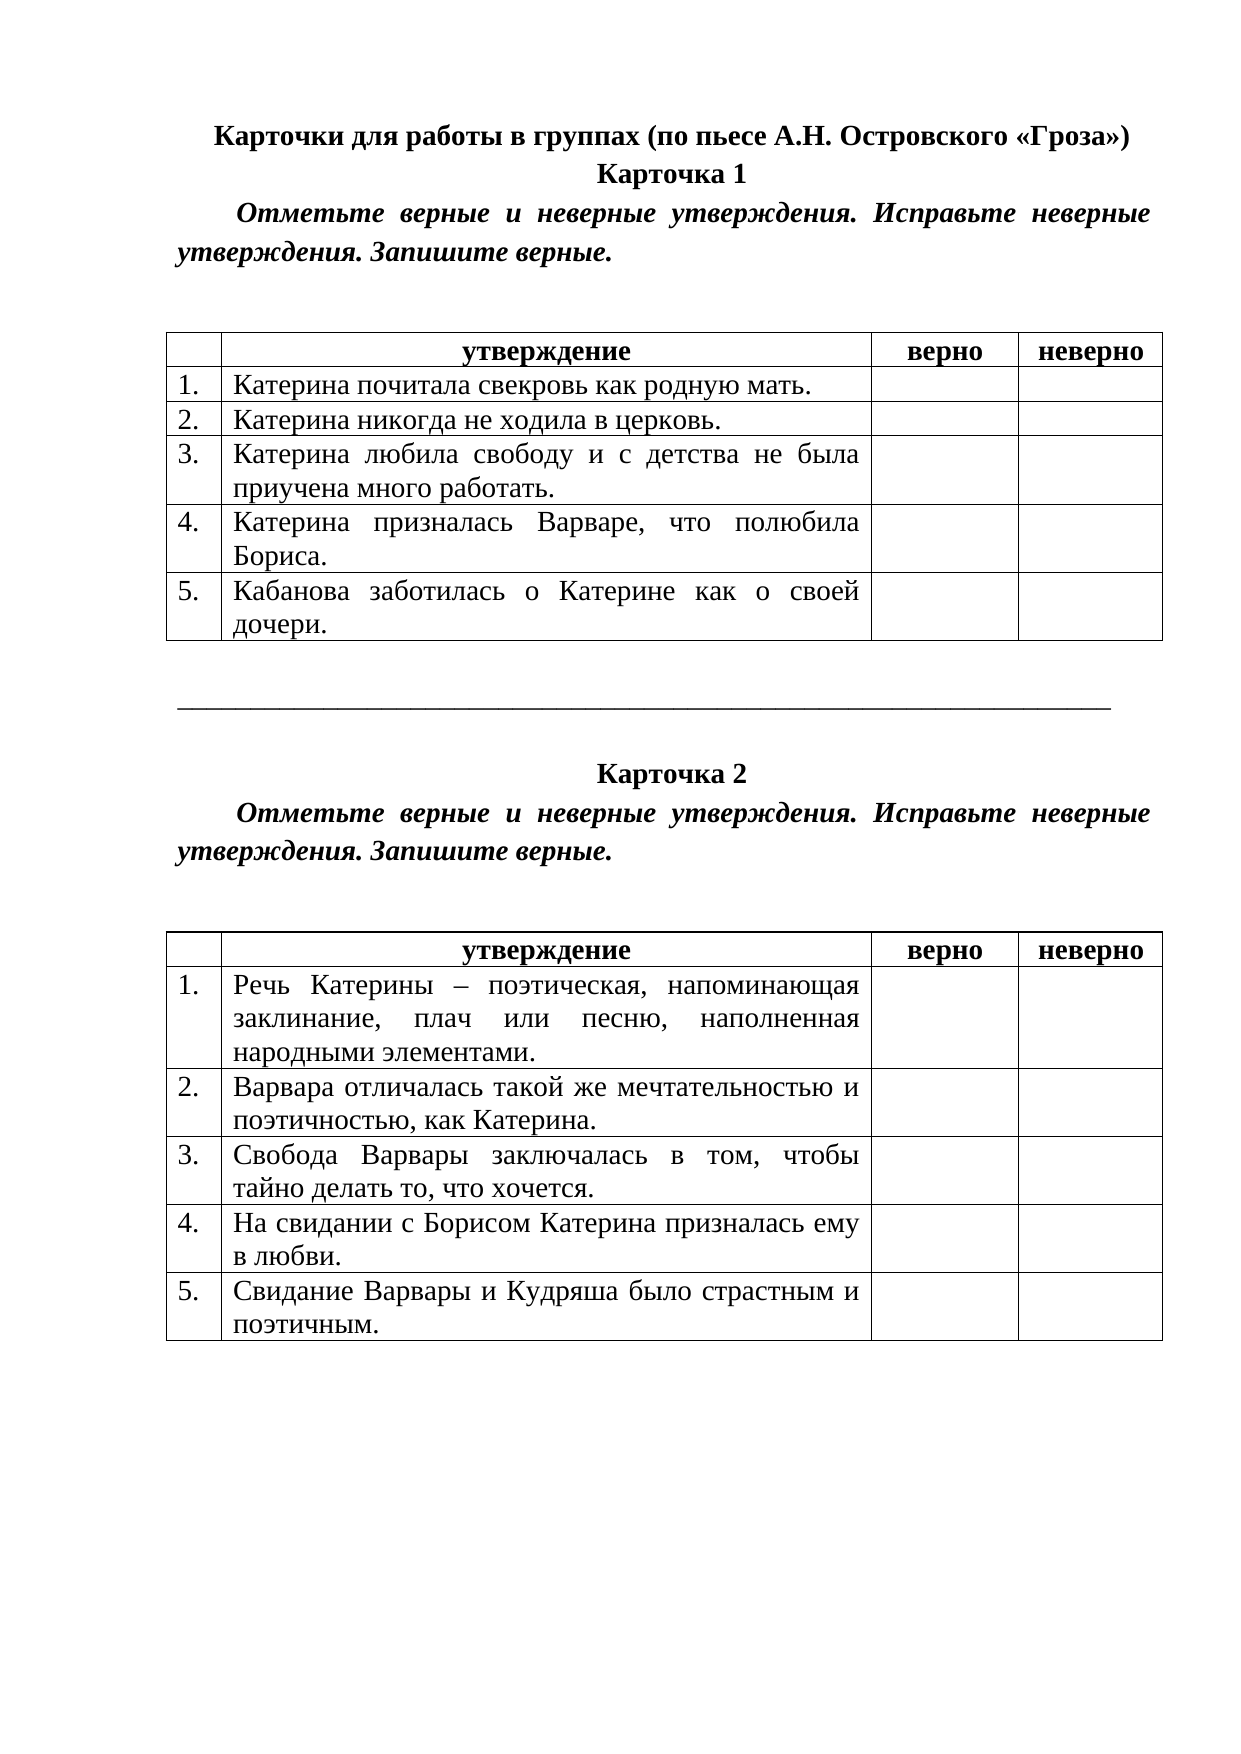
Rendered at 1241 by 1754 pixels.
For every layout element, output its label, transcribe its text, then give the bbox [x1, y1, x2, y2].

table_cell Кабанова заботилась о Катерине как о своей дочери. [222, 573, 871, 640]
table_cell Катерина почитала свекровь как родную мать. [222, 367, 871, 401]
list Карточка 1 [192, 157, 1152, 190]
table_cell [167, 367, 221, 401]
table_cell Катерина любила свободу и с детства не была приучена много работать. [222, 436, 871, 503]
table_cell [872, 367, 1018, 401]
table_cell [872, 402, 1018, 435]
list Карточка 2 [192, 756, 1152, 790]
list Карточки для работы в группах (по пьесе А.Н. Островского «Гроза») [192, 118, 1152, 152]
table_header верно [872, 333, 1018, 366]
table_cell [872, 573, 1018, 640]
table_header верно [872, 933, 1018, 966]
table_cell [167, 436, 221, 503]
table_header [167, 333, 221, 366]
table_header утверждение [222, 933, 871, 966]
table_cell [167, 1205, 221, 1272]
table_cell [167, 402, 221, 435]
table_cell [872, 1205, 1018, 1272]
table_header неверно [1019, 933, 1162, 966]
table_cell [167, 573, 221, 640]
table_cell [1019, 1069, 1162, 1136]
table_cell [872, 436, 1018, 503]
table_cell [1019, 1273, 1162, 1340]
table_cell [167, 1137, 221, 1204]
table_cell [1019, 1205, 1162, 1272]
table_cell [1019, 436, 1162, 503]
table_cell [1019, 367, 1162, 401]
table_cell На свидании с Борисом Катерина призналась ему в любви. [222, 1205, 871, 1272]
table_header [167, 933, 221, 966]
table_cell [1019, 573, 1162, 640]
table_cell Варвара отличалась такой же мечтательностью и поэтичностью, как Катерина. [222, 1069, 871, 1136]
table_header утверждение [222, 333, 871, 366]
table_cell [872, 1137, 1018, 1204]
table_cell Свидание Варвары и Кудряша было страстным и поэтичным. [222, 1273, 871, 1340]
list Отметьте верные и неверные утверждения. Исправьте неверные утверждения. Запишите верные. [177, 195, 1152, 267]
table_cell [1019, 967, 1162, 1068]
table_cell [167, 1069, 221, 1136]
table_cell [1019, 402, 1162, 435]
table_cell [167, 505, 221, 572]
table_cell Катерина призналась Варваре, что полюбила Бориса. [222, 505, 871, 572]
table_header неверно [1019, 333, 1162, 366]
table_cell [872, 1069, 1018, 1136]
table_cell Катерина никогда не ходила в церковь. [222, 402, 871, 435]
table_cell [167, 967, 221, 1068]
list Отметьте верные и неверные утверждения. Исправьте неверные утверждения. Запишите верные. [177, 795, 1152, 867]
table_cell [872, 967, 1018, 1068]
table_cell [872, 1273, 1018, 1340]
table_cell [1019, 1137, 1162, 1204]
table_cell Речь Катерины – поэтическая, напоминающая заклинание, плач или песню, наполненная народными элементами. [222, 967, 871, 1068]
list ________________________________________________________________ [177, 679, 1152, 713]
table_cell [167, 1273, 221, 1340]
table_cell Свобода Варвары заключалась в том, чтобы тайно делать то, что хочется. [222, 1137, 871, 1204]
table_cell [1019, 505, 1162, 572]
table_cell [872, 505, 1018, 572]
